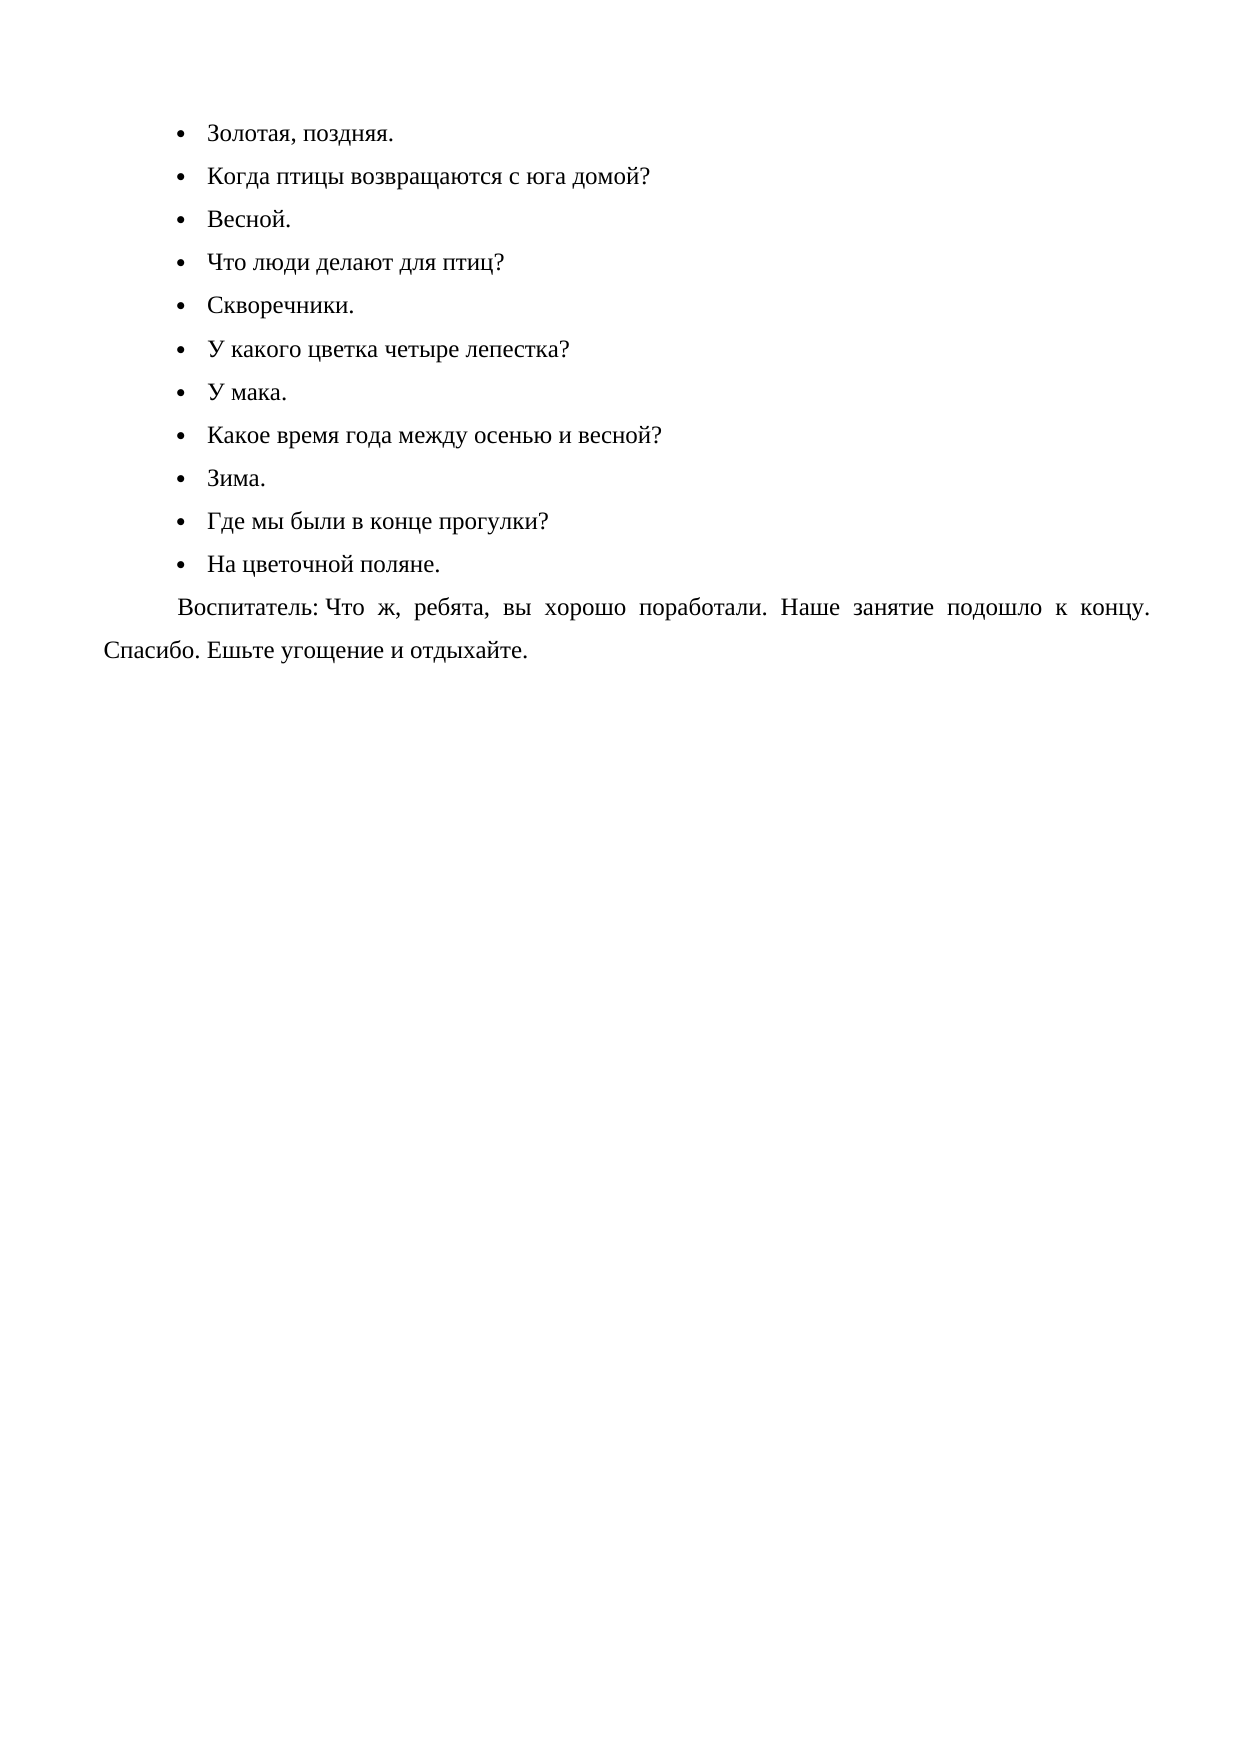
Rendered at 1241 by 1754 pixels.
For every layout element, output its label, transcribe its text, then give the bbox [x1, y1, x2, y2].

list У какого цветка четыре лепестка? [103, 334, 1152, 362]
list Зима. [103, 463, 1152, 492]
list Что люди делают для птиц? [103, 247, 1152, 276]
list У мака. [103, 377, 1152, 406]
list Где мы были в конце прогулки? [103, 506, 1152, 535]
list Золотая, поздняя. [103, 118, 1152, 147]
list На цветочной поляне. [103, 549, 1152, 578]
text Воспитатель: Что ж, ребята, вы хорошо поработали. Наше занятие подошло к концу. Спасибо. Ешьте угощение и отдыхайте. [103, 592, 1152, 664]
list Скворечники. [103, 291, 1152, 319]
list Когда птицы возвращаются с юга домой? [103, 161, 1152, 190]
list Какое время года между осенью и весной? [103, 420, 1152, 449]
list Весной. [103, 204, 1152, 233]
